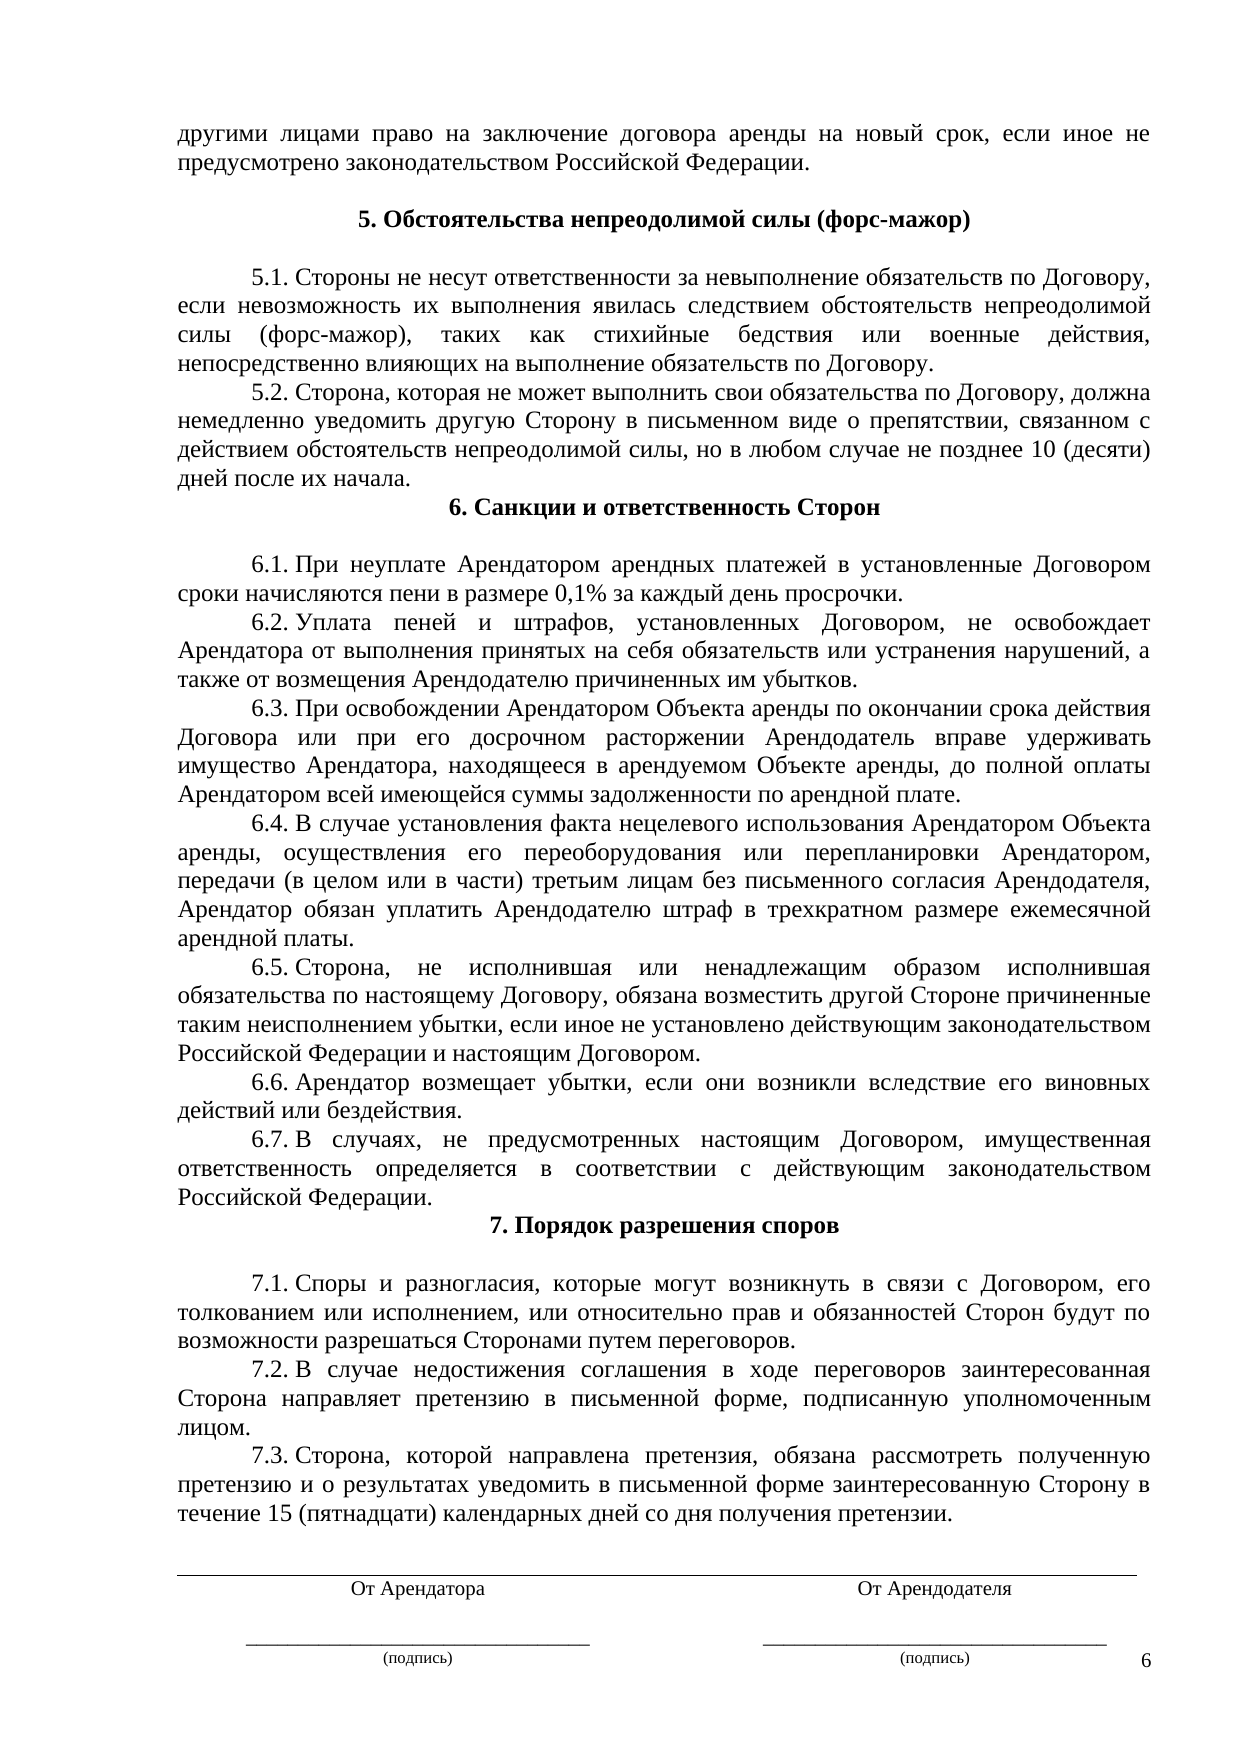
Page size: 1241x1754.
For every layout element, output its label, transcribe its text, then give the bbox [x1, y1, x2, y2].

text 6.7. В случаях, не предусмотренных настоящим Договором, имущественная ответственность определяется в соответствии с действующим законодательством Российской Федерации. [177, 1124, 1152, 1211]
text 7.3. Сторона, которой направлена претензия, обязана рассмотреть полученную претензию и о результатах уведомить в письменной форме заинтересованную Сторону в течение 15 (пятнадцати) календарных дней со дня получения претензии. [177, 1441, 1152, 1527]
text 6.2. Уплата пеней и штрафов, установленных Договором, не освобождает Арендатора от выполнения принятых на себя обязательств или устранения нарушений, а также от возмещения Арендодателю причиненных им убытков. [177, 607, 1152, 693]
text 6.1. При неуплате Арендатором арендных платежей в установленные Договором сроки начисляются пени в размере 0,1% за каждый день просрочки. [177, 549, 1152, 607]
text 7.1. Споры и разногласия, которые могут возникнуть в связи с Договором, его толкованием или исполнением, или относительно прав и обязанностей Сторон будут по возможности разрешаться Сторонами путем переговоров. [177, 1268, 1152, 1354]
text 7. Порядок разрешения споров [177, 1211, 1152, 1239]
text 5. Обстоятельства непреодолимой силы (форс-мажор) [177, 204, 1152, 233]
text 6.6. Арендатор возмещает убытки, если они возникли вследствие его виновных действий или бездействия. [177, 1067, 1152, 1124]
text 6. Санкции и ответственность Сторон [177, 492, 1152, 521]
text 7.2. В случае недостижения соглашения в ходе переговоров заинтересованная Сторона направляет претензию в письменной форме, подписанную уполномоченным лицом. [177, 1354, 1152, 1441]
text 5.1. Стороны не несут ответственности за невыполнение обязательств по Договору, если невозможность их выполнения явилась следствием обстоятельств непреодолимой силы (форс-мажор), таких как стихийные бедствия или военные действия, непосредственно влияющих на выполнение обязательств по Договору. [177, 262, 1152, 377]
text 6.5. Сторона, не исполнившая или ненадлежащим образом исполнившая обязательства по настоящему Договору, обязана возместить другой Стороне причиненные таким неисполнением убытки, если иное не установлено действующим законодательством Российской Федерации и настоящим Договором. [177, 952, 1152, 1067]
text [177, 118, 1152, 176]
text 6.3. При освобождении Арендатором Объекта аренды по окончании срока действия Договора или при его досрочном расторжении Арендодатель вправе удерживать имущество Арендатора, находящееся в арендуемом Объекте аренды, до полной оплаты Арендатором всей имеющейся суммы задолженности по арендной плате. [177, 693, 1152, 808]
text 5.2. Сторона, которая не может выполнить свои обязательства по Договору, должна немедленно уведомить другую Сторону в письменном виде о препятствии, связанном с действием обстоятельств непреодолимой силы, но в любом случае не позднее 10 (десяти) дней после их начала. [177, 377, 1152, 492]
text 6.4. В случае установления факта нецелевого использования Арендатором Объекта аренды, осуществления его переоборудования или перепланировки Арендатором, передачи (в целом или в части) третьим лицам без письменного согласия Арендодателя, Арендатор обязан уплатить Арендодателю штраф в трехкратном размере ежемесячной арендной платы. [177, 808, 1152, 952]
